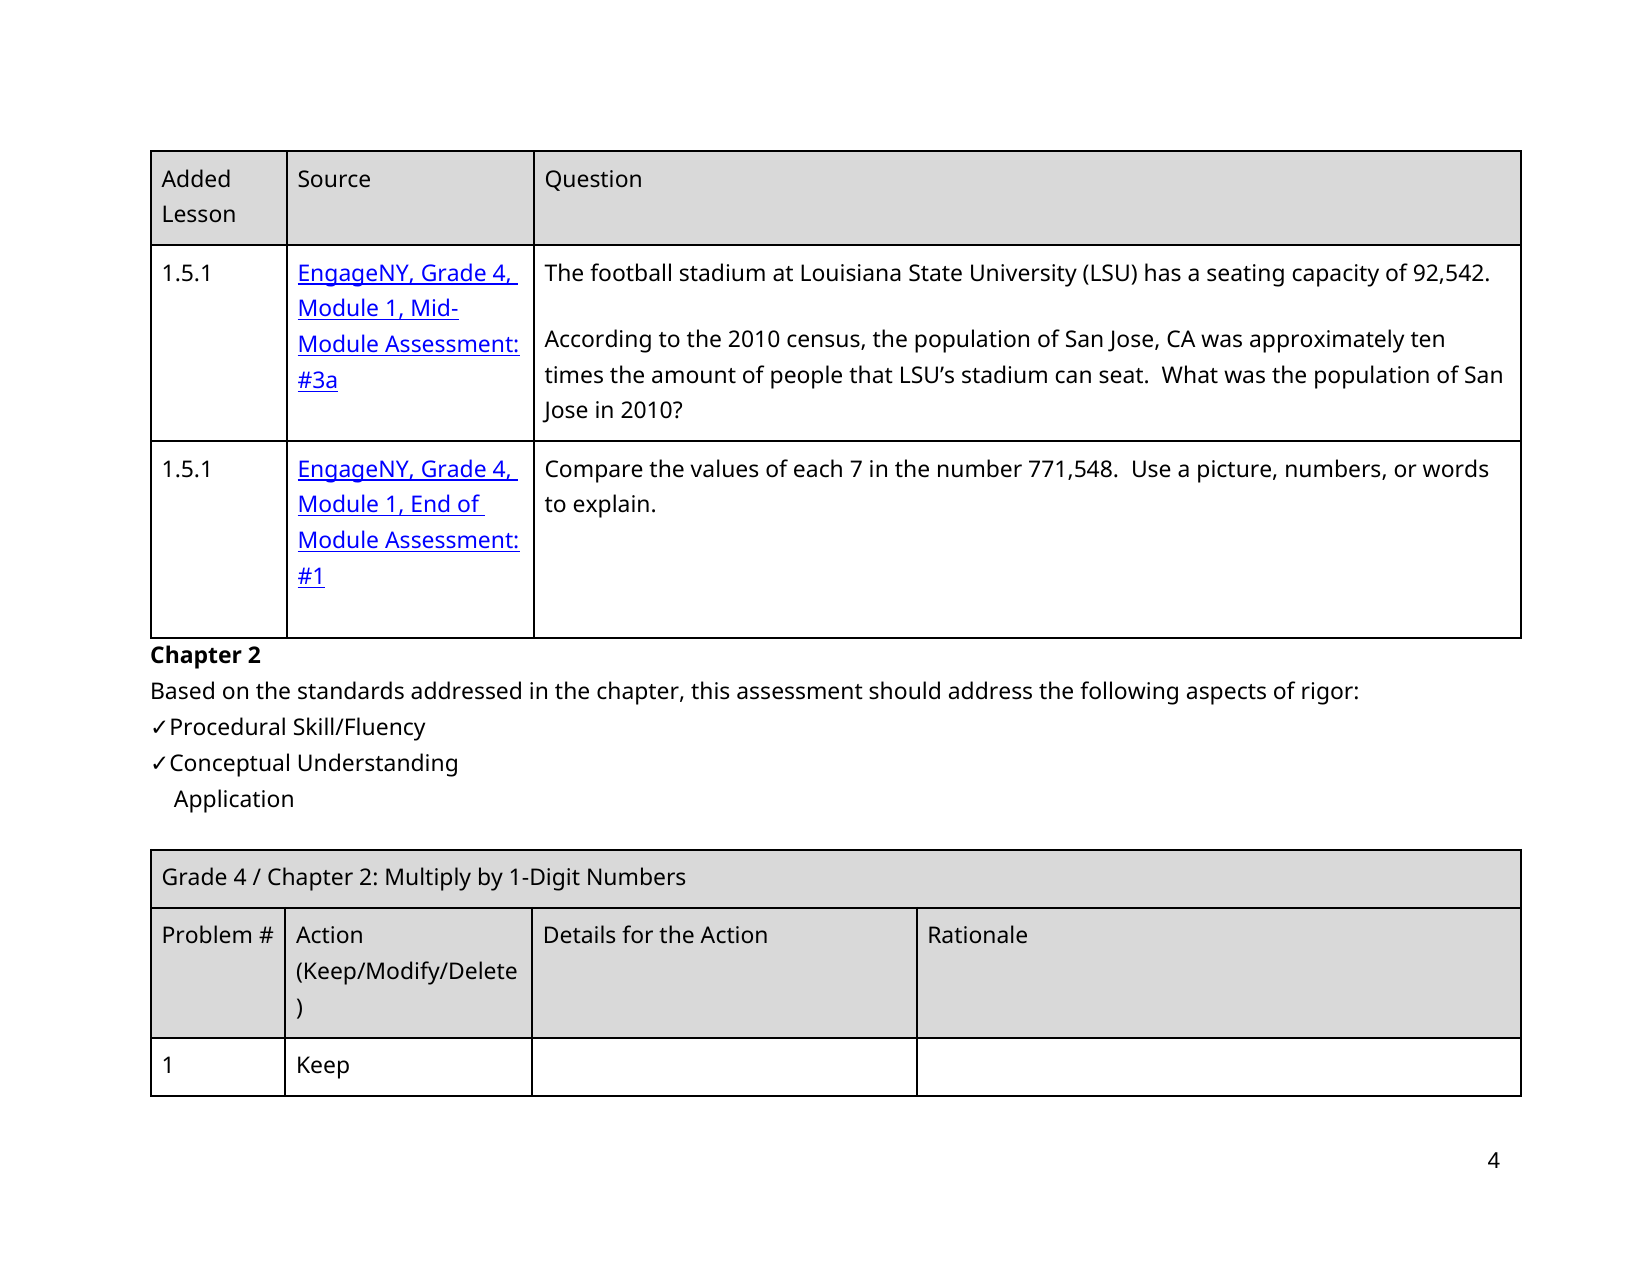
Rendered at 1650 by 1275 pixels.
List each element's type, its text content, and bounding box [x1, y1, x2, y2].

text ✓Procedural Skill/Fluency [150, 711, 1500, 742]
table_cell Question [535, 152, 1520, 244]
table_cell [918, 1039, 1520, 1095]
table_cell Added Lesson [152, 152, 286, 244]
table_cell Problem # [152, 909, 284, 1037]
text Application [150, 783, 1500, 814]
table_cell EngageNY, Grade 4, Module 1, End of Module Assessment: #1 [288, 442, 533, 637]
table_cell 1 [152, 1039, 284, 1095]
table_cell Keep [286, 1039, 531, 1095]
table_cell 1.5.1 [152, 246, 286, 440]
table_cell Source [288, 152, 533, 244]
text Chapter 2 [150, 639, 1500, 670]
table_cell EngageNY, Grade 4, Module 1, Mid-Module Assessment: #3a [288, 246, 533, 440]
text ✓Conceptual Understanding [150, 747, 1500, 778]
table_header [152, 851, 1520, 907]
table_cell The football stadium at Louisiana State University (LSU) has a seating capacity of 92,542. According to the 2010 census, the population of San Jose, CA was approximately ten times the amount of people that LSU’s stadium can seat. What was the population of San Jose in 2010? [535, 246, 1520, 440]
text Based on the standards addressed in the chapter, this assessment should address the following aspects of rigor: [150, 675, 1500, 706]
table_cell Details for the Action [533, 909, 916, 1037]
table_cell [533, 1039, 916, 1095]
table_cell 1.5.1 [152, 442, 286, 637]
table_cell Compare the values of each 7 in the number 771,548. Use a picture, numbers, or words to explain. [535, 442, 1520, 637]
table_cell Rationale [918, 909, 1520, 1037]
table_cell Action (Keep/Modify/Delete) [286, 909, 531, 1037]
